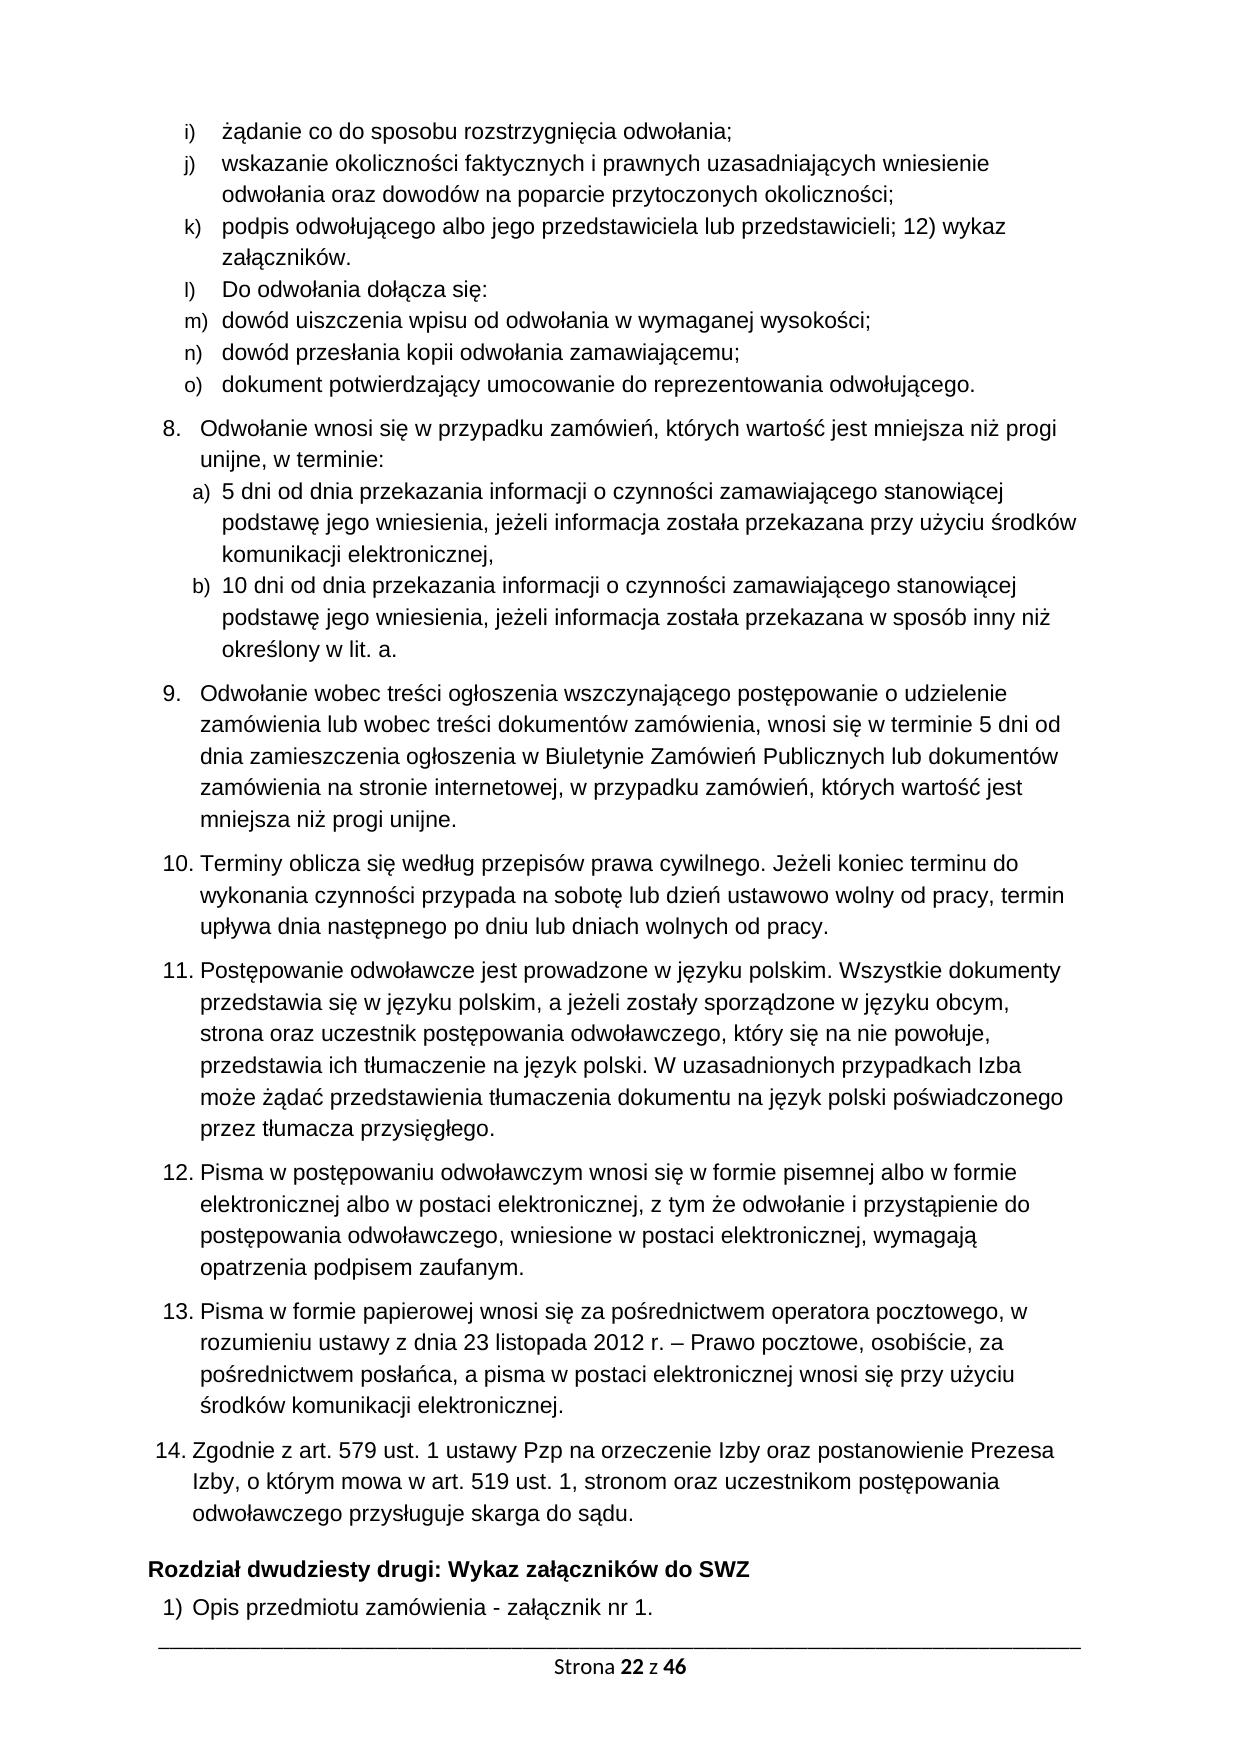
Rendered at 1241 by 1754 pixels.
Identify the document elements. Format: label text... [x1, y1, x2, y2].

list Terminy oblicza się według przepisów prawa cywilnego. Jeżeli koniec terminu do wykonania czynności przypada na sobotę lub dzień ustawowo wolny od pracy, termin upływa dnia następnego po dniu lub dniach wolnych od pracy. [162, 850, 1078, 939]
list podpis odwołującego albo jego przedstawiciela lub przedstawicieli; 12) wykaz załączników. [184, 213, 1078, 271]
list żądanie co do sposobu rozstrzygnięcia odwołania; [184, 118, 1078, 144]
list Pisma w postępowaniu odwoławczym wnosi się w formie pisemnej albo w formie elektronicznej albo w postaci elektronicznej, z tym że odwołanie i przystąpienie do postępowania odwoławczego, wniesione w postaci elektronicznej, wymagają opatrzenia podpisem zaufanym. [162, 1159, 1078, 1280]
list dokument potwierdzający umocowanie do reprezentowania odwołującego. [184, 371, 1078, 397]
list 5 dni od dnia przekazania informacji o czynności zamawiającego stanowiącej podstawę jego wniesienia, jeżeli informacja została przekazana przy użyciu środków komunikacji elektronicznej, [192, 478, 1078, 567]
list Postępowanie odwoławcze jest prowadzone w języku polskim. Wszystkie dokumenty przedstawia się w języku polskim, a jeżeli zostały sporządzone w języku obcym, strona oraz uczestnik postępowania odwoławczego, który się na nie powołuje, przedstawia ich tłumaczenie na język polski. W uzasadnionych przypadkach Izba może żądać przedstawienia tłumaczenia dokumentu na język polski poświadczonego przez tłumacza przysięgłego. [162, 957, 1078, 1141]
list Odwołanie wobec treści ogłoszenia wszczynającego postępowanie o udzielenie zamówienia lub wobec treści dokumentów zamówienia, wnosi się w terminie 5 dni od dnia zamieszczenia ogłoszenia w Biuletynie Zamówień Publicznych lub dokumentów zamówienia na stronie internetowej, w przypadku zamówień, których wartość jest mniejsza niż progi unijne. [162, 680, 1078, 832]
list Pisma w formie papierowej wnosi się za pośrednictwem operatora pocztowego, w rozumieniu ustawy z dnia 23 listopada 2012 r. – Prawo pocztowe, osobiście, za pośrednictwem posłańca, a pisma w postaci elektronicznej wnosi się przy użyciu środków komunikacji elektronicznej. [162, 1298, 1078, 1419]
list dowód przesłania kopii odwołania zamawiającemu; [184, 339, 1078, 365]
list wskazanie okoliczności faktycznych i prawnych uzasadniających wniesienie odwołania oraz dowodów na poparcie przytoczonych okoliczności; [184, 150, 1078, 208]
list Opis przedmiotu zamówienia - załącznik nr 1. [162, 1594, 1092, 1620]
list Zgodnie z art. 579 ust. 1 ustawy Pzp na orzeczenie Izby oraz postanowienie Prezesa Izby, o którym mowa w art. 519 ust. 1, stronom oraz uczestnikom postępowania odwoławczego przysługuje skarga do sądu. [155, 1437, 1078, 1526]
list Do odwołania dołącza się: [184, 276, 1078, 302]
list 10 dni od dnia przekazania informacji o czynności zamawiającego stanowiącej podstawę jego wniesienia, jeżeli informacja została przekazana w sposób inny niż określony w lit. a. [192, 572, 1078, 662]
subtitle Rozdział dwudziesty drugi: Wykaz załączników do SWZ [148, 1556, 1092, 1583]
list dowód uiszczenia wpisu od odwołania w wymaganej wysokości; [184, 307, 1078, 334]
list Odwołanie wnosi się w przypadku zamówień, których wartość jest mniejsza niż progi unijne, w terminie: [162, 415, 1078, 473]
